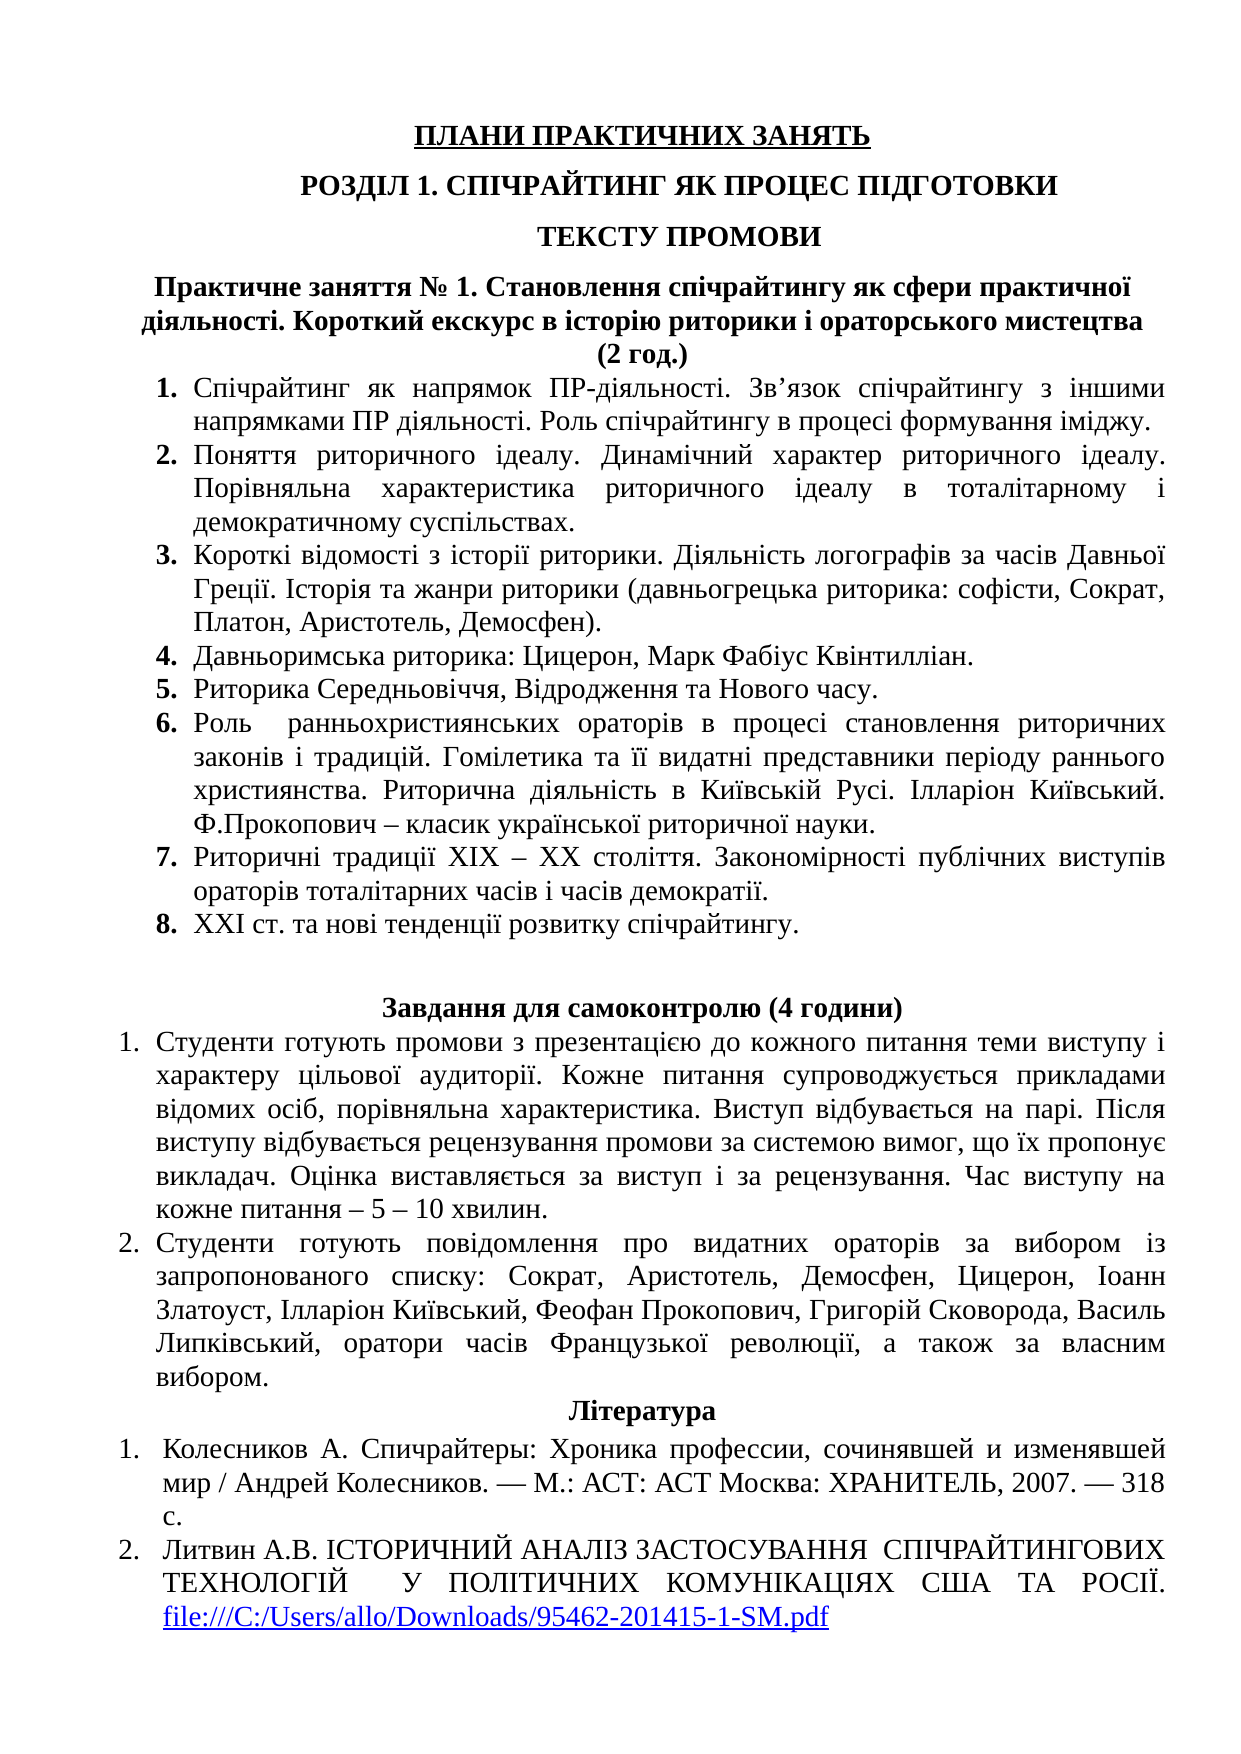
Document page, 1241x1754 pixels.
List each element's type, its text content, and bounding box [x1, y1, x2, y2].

list Роль ранньохристиянських ораторів в процесі становлення риторичних законів і традицій. Гомілетика та її видатні представники періоду раннього християнства. Риторична діяльність в Київській Русі. Ілларіон Київський. Ф.Прокопович – класик української риторичної науки. [156, 705, 1167, 839]
list Давньоримська риторика: Цицерон, Марк Фабіус Квінтилліан. [156, 638, 1167, 672]
list Колесников А. Спичрайтеры: Хроника профессии, сочинявшей и изменявшей мир / Андрей Колесников. — М.: АСТ: АСТ Москва: ХРАНИТЕЛЬ, 2007. — 318 с. [118, 1431, 1167, 1532]
list Студенти готують повідомлення про видатних ораторів за вибором із запропонованого списку: Сократ, Аристотель, Демосфен, Цицерон, Іоанн Златоуст, Ілларіон Київський, Феофан Прокопович, Григорій Сковорода, Василь Липківський, оратори часів Французької революції, а також за власним вибором. [118, 1225, 1167, 1393]
list Спічрайтинг як напрямок ПР-діяльності. Зв’язок спічрайтингу з іншими напрямками ПР діяльності. Роль спічрайтингу в процесі формування іміджу. [156, 370, 1167, 437]
list Риторика Середньовіччя, Відродження та Нового часу. [156, 672, 1167, 705]
text (2 год.) [118, 336, 1167, 370]
list Литвин А.В. ІСТОРИЧНИЙ АНАЛІЗ ЗАСТОСУВАННЯ СПІЧРАЙТИНГОВИХ ТЕХНОЛОГІЙ У ПОЛІТИЧНИХ КОМУНІКАЦІЯХ США ТА РОСІЇ. file:///C:/Users/allo/Downloads/95462-201415-1-SM.pdf [118, 1532, 1167, 1632]
list ХХІ ст. та нові тенденції розвитку спічрайтингу. [156, 906, 1167, 940]
text тексту промови [118, 219, 1167, 252]
list Студенти готують промови з презентацією до кожного питання теми виступу і характеру цільової аудиторії. Кожне питання супроводжується прикладами відомих осіб, порівняльна характеристика. Виступ відбувається на парі. Після виступу відбувається рецензування промови за системою вимог, що їх пропонує викладач. Оцінка виставляється за виступ і за рецензування. Час виступу на кожне питання – 5 – 10 хвилин. [118, 1024, 1167, 1225]
text РОЗДІЛ 1. Спічрайтинг як процес підготовки [118, 168, 1167, 202]
list Короткі відомості з історії риторики. Діяльність логографів за часів Давньої Греції. Історія та жанри риторики (давньогрецька риторика: софісти, Сократ, Платон, Аристотель, Демосфен). [156, 537, 1167, 638]
text ПЛАНИ ПРАКТИЧНИХ ЗАНЯТЬ [118, 118, 1167, 152]
list Поняття риторичного ідеалу. Динамічний характер риторичного ідеалу. Порівняльна характеристика риторичного ідеалу в тоталітарному і демократичному суспільствах. [156, 437, 1167, 537]
text Завдання для самоконтролю (4 години) [118, 990, 1167, 1024]
text Практичне заняття № 1. Становлення спічрайтингу як сфери практичної діяльності. Короткий екскурс в історію риторики і ораторського мистецтва [118, 269, 1167, 336]
list Риторичні традиції ХІХ – ХХ століття. Закономірності публічних виступів ораторів тоталітарних часів і часів демократії. [156, 839, 1167, 906]
text Література [118, 1393, 1167, 1426]
